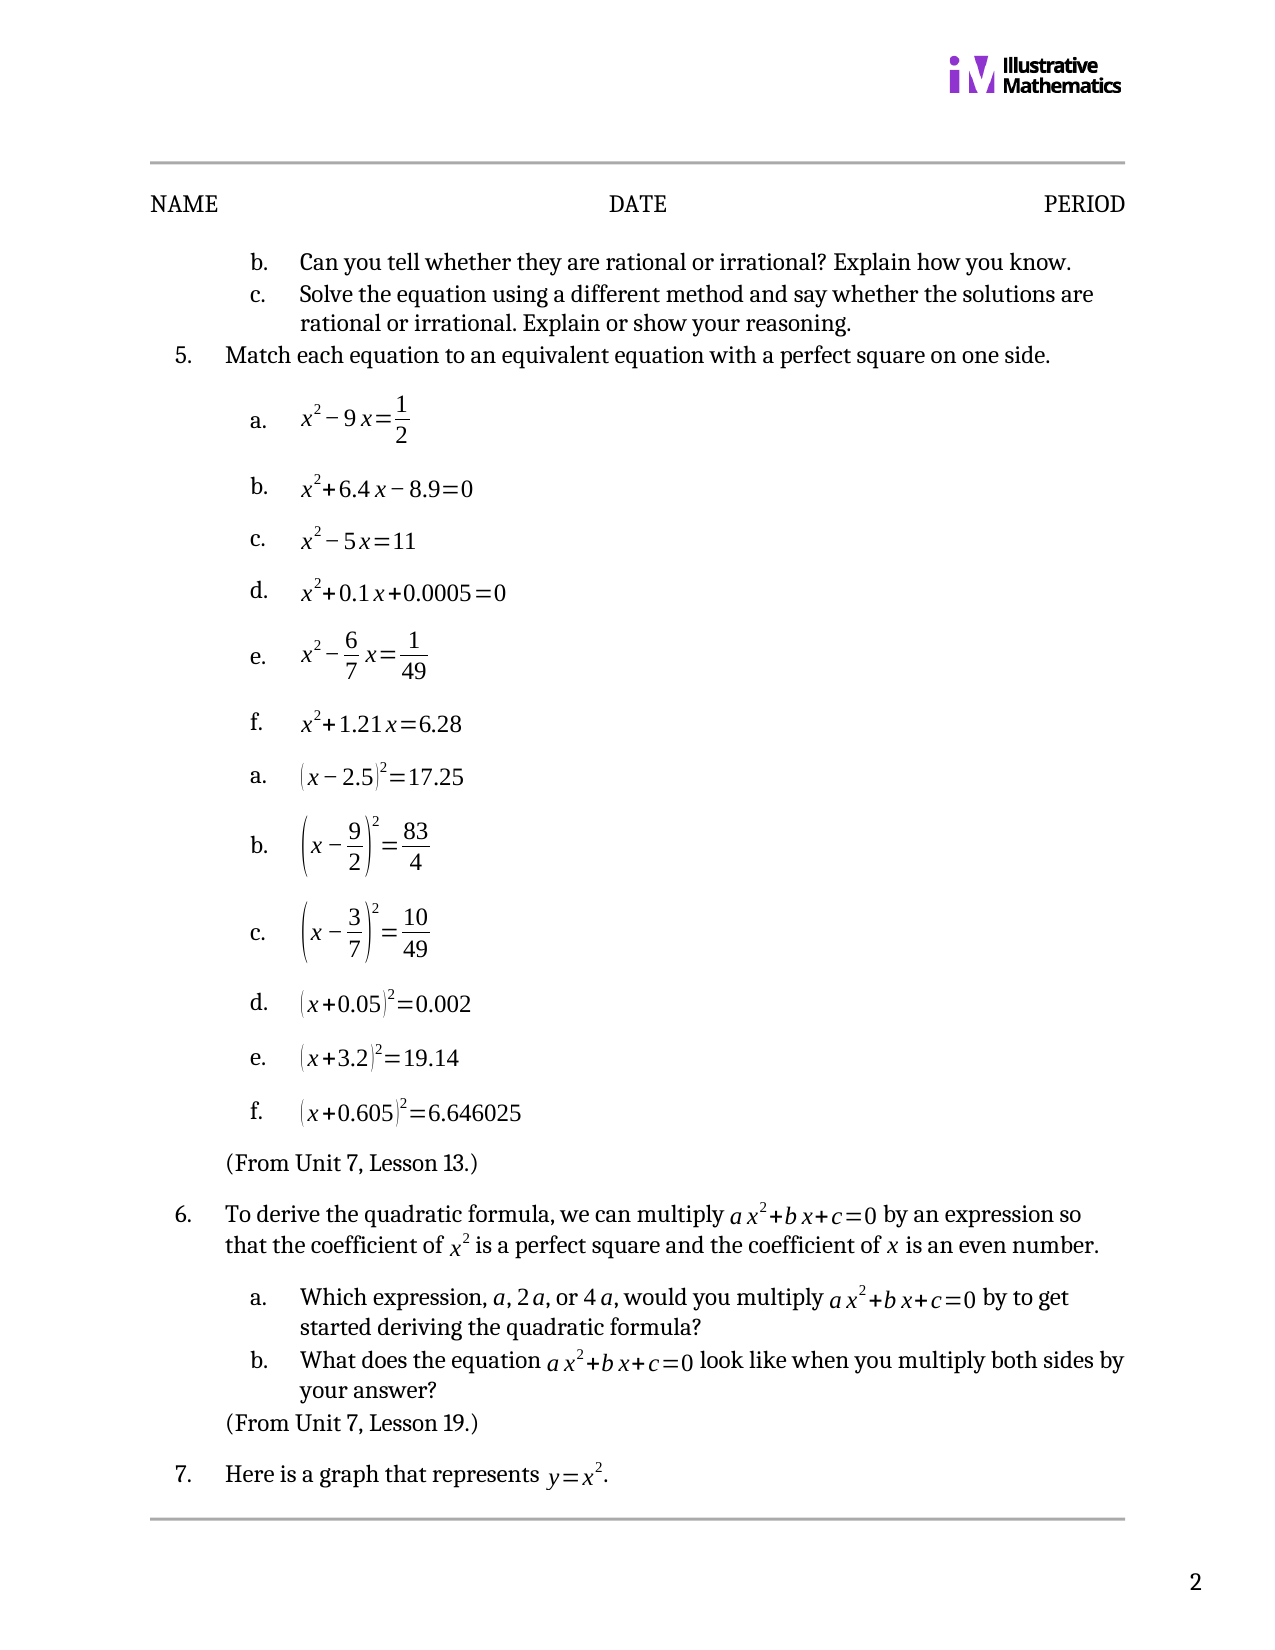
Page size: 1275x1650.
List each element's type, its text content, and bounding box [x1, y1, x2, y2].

list (From Unit 7, Lesson 19.) [175, 1409, 1125, 1438]
list (From Unit 7, Lesson 13.) [175, 1149, 1125, 1178]
list What does the equation look like when you multiply both sides by your answer? [250, 1345, 1125, 1405]
list To derive the quadratic formula, we can multiply by an expression so that the coefficient of is a perfect square and the coefficient of is an even number. [175, 1198, 1125, 1261]
list Which expression, , , or , would you multiply by to get started deriving the quadratic formula? [250, 1282, 1125, 1342]
list Here is a graph that represents . [175, 1458, 1125, 1490]
list Match each equation to an equivalent equation with a perfect square on one side. [175, 341, 1125, 370]
picture [949, 55, 1121, 93]
list Solve the equation using a different method and say whether the solutions are rational or irrational. Explain or show your reasoning. [250, 280, 1125, 337]
list Can you tell whether they are rational or irrational? Explain how you know. [250, 247, 1125, 276]
